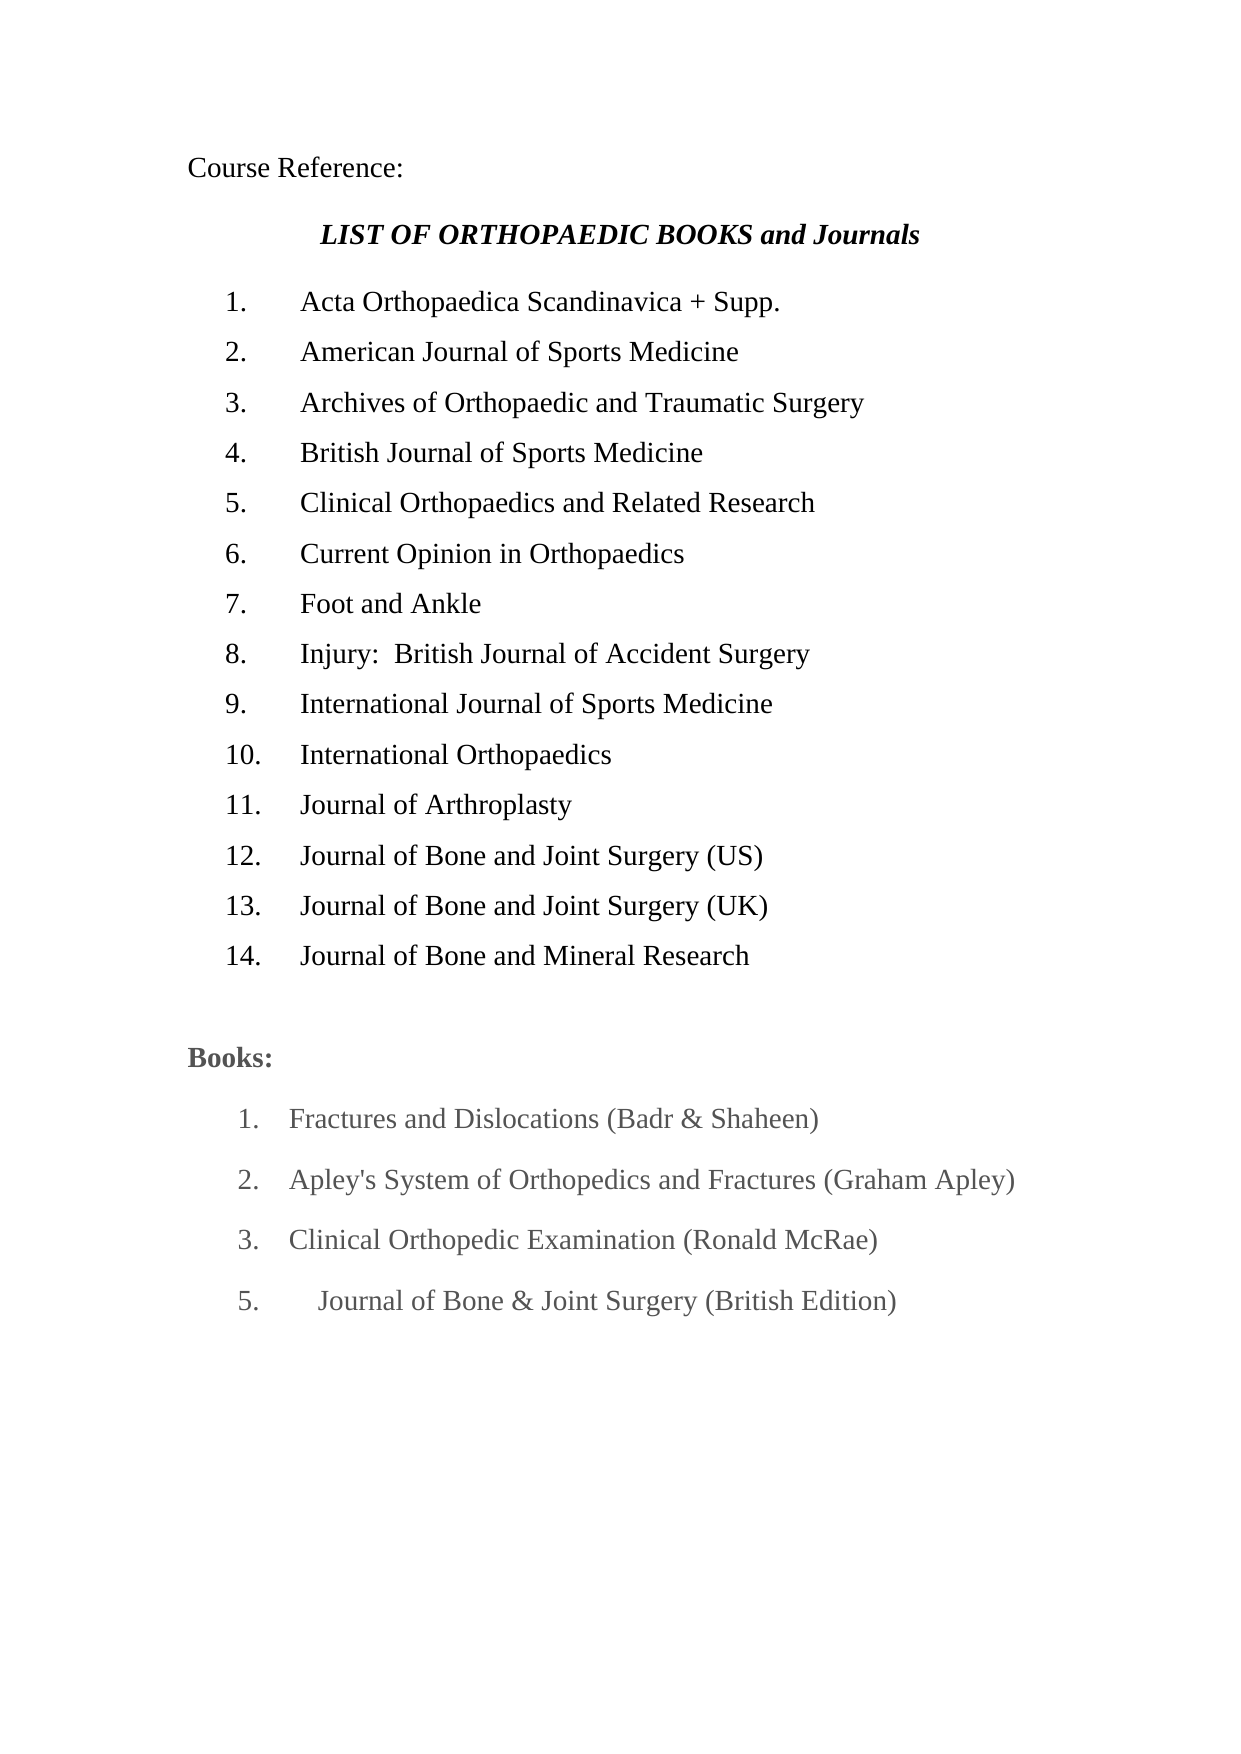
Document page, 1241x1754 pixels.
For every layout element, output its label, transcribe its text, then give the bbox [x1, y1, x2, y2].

list Injury: British Journal of Accident Surgery [225, 636, 1053, 670]
list Journal of Arthroplasty [225, 787, 1053, 821]
list Clinical Orthopaedics and Related Research [225, 485, 1053, 519]
table_header [176, 1039, 1084, 1374]
list Journal of Bone and Joint Surgery (UK) [225, 888, 1053, 921]
list Archives of Orthopaedic and Traumatic Surgery [225, 385, 1053, 418]
list International Journal of Sports Medicine [225, 687, 1053, 720]
list Acta Orthopaedica Scandinavica + Supp. [225, 284, 1053, 318]
list Foot and Ankle [225, 586, 1053, 619]
text Course Reference: [187, 150, 1053, 183]
list Current Opinion in Orthopaedics [225, 536, 1053, 569]
list International Orthopaedics [225, 737, 1053, 771]
list Journal of Bone and Mineral Research [225, 938, 1053, 972]
list American Journal of Sports Medicine [225, 334, 1053, 368]
list Journal of Bone and Joint Surgery (US) [225, 838, 1053, 871]
list British Journal of Sports Medicine [225, 435, 1053, 469]
title LIST OF ORTHOPAEDIC BOOKS and Journals [187, 217, 1053, 251]
